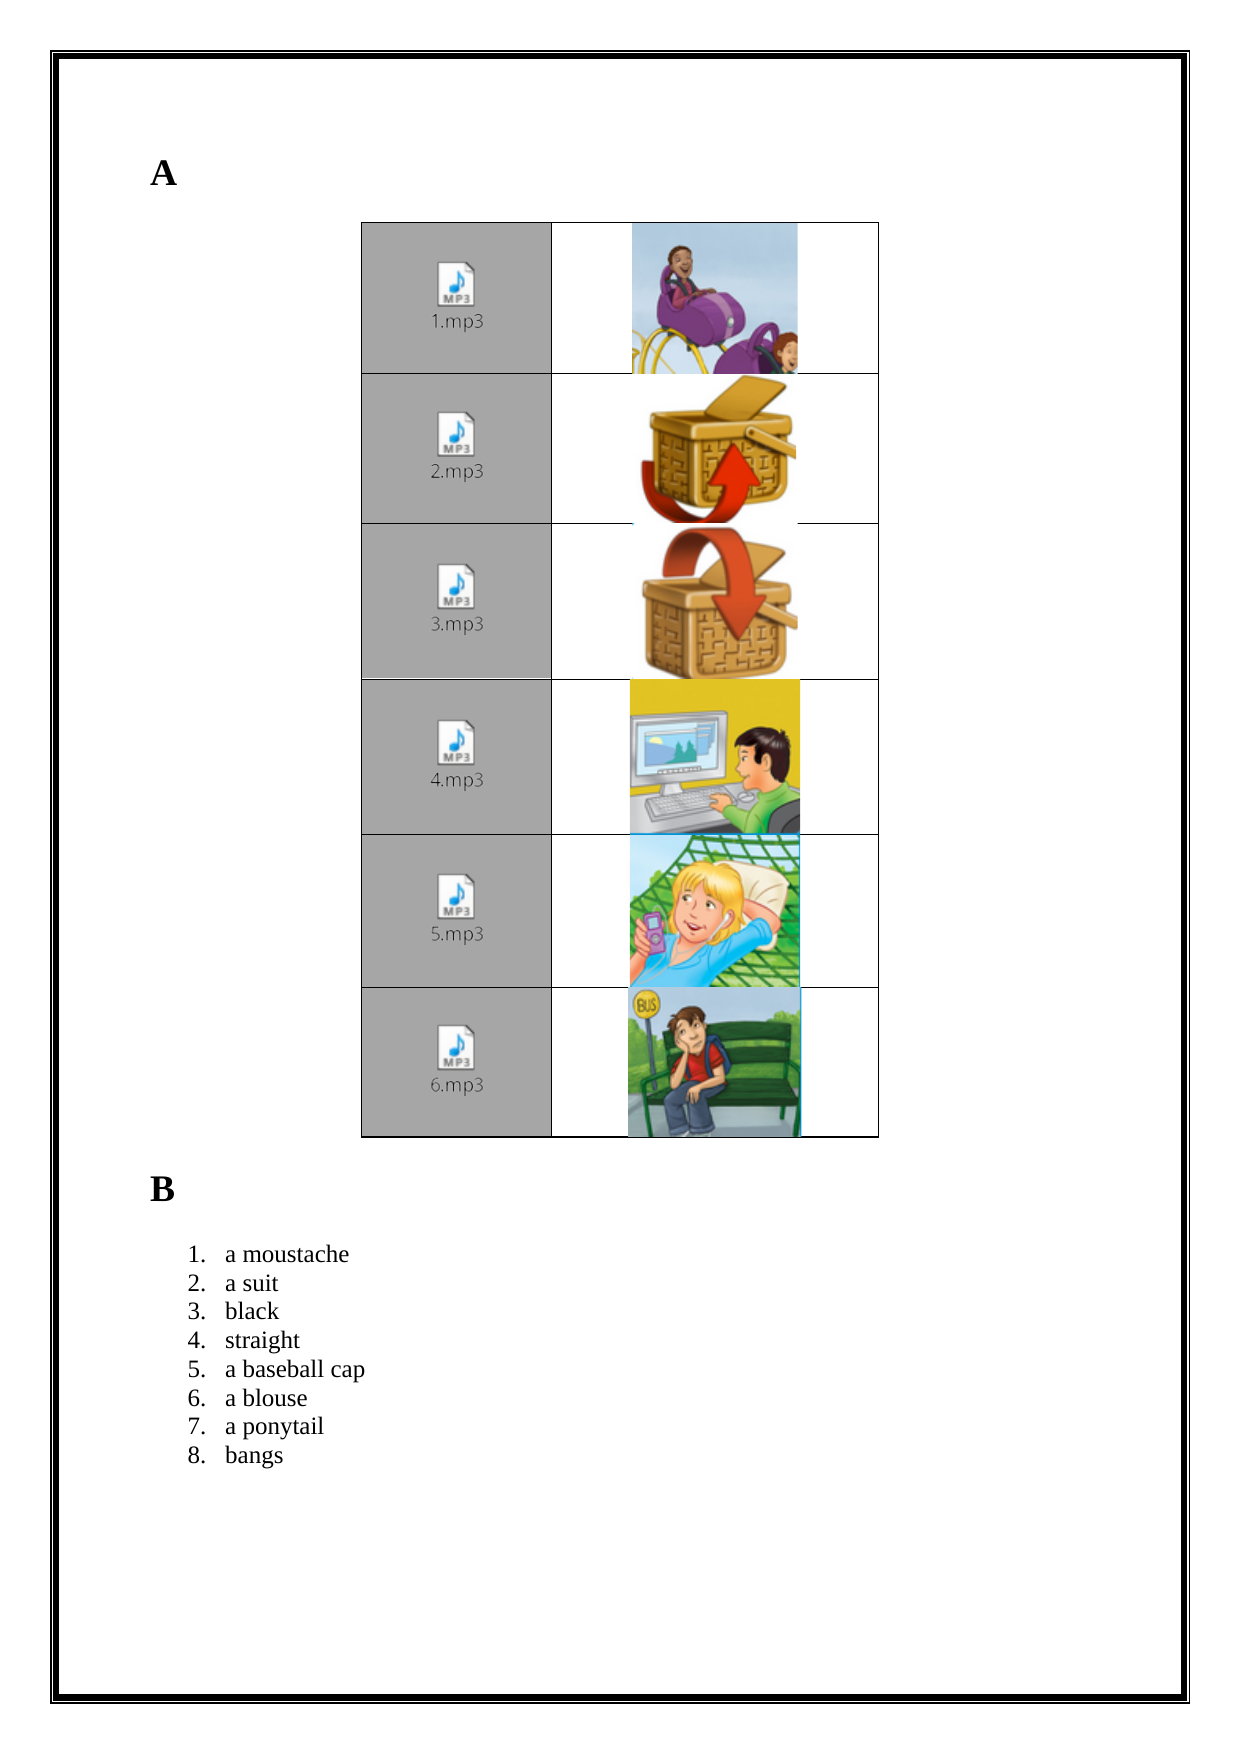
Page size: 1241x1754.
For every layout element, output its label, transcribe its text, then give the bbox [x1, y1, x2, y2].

picture [628, 836, 802, 1137]
table_cell [362, 374, 551, 523]
table_cell [802, 988, 878, 1136]
table_cell [552, 374, 633, 523]
table_cell [797, 374, 878, 523]
table_cell [552, 988, 628, 1136]
picture [629, 223, 800, 833]
table_cell [362, 835, 551, 987]
table_header [798, 223, 878, 373]
list a baseball cap [187, 1354, 1090, 1383]
table_cell [800, 835, 878, 987]
text B [150, 1167, 1090, 1210]
table_cell [798, 524, 878, 678]
list bangs [187, 1440, 1090, 1469]
text A [150, 150, 1090, 193]
table_cell [800, 680, 878, 834]
list a suit [187, 1268, 1090, 1296]
list black [187, 1296, 1090, 1325]
list a blouse [187, 1383, 1090, 1411]
table_cell [362, 680, 551, 834]
table_cell [362, 524, 551, 678]
table_cell [552, 835, 629, 987]
table_cell [362, 988, 551, 1136]
list straight [187, 1325, 1090, 1354]
table_cell [552, 524, 632, 678]
table_header [552, 223, 632, 373]
table_cell [552, 680, 629, 834]
list a moustache [187, 1239, 1090, 1268]
list a ponytail [187, 1411, 1090, 1440]
table_header [362, 223, 551, 373]
